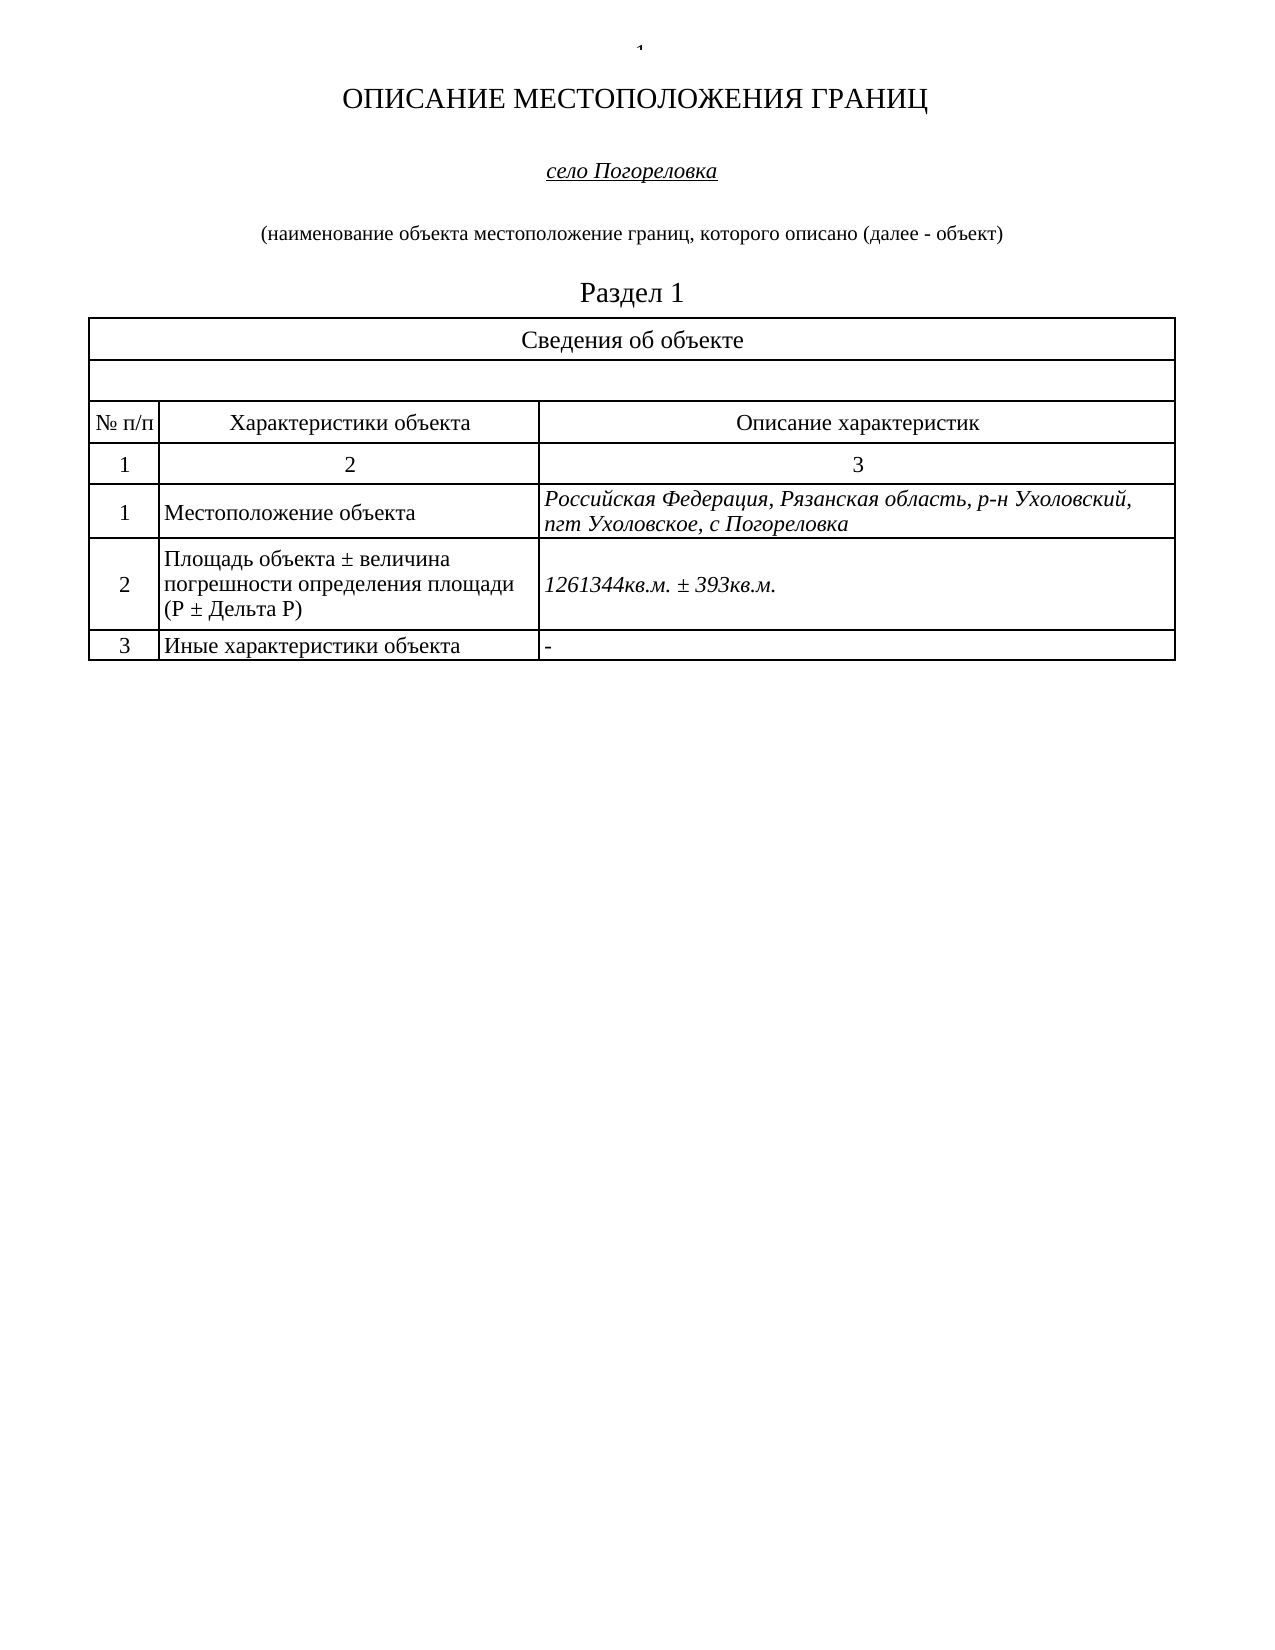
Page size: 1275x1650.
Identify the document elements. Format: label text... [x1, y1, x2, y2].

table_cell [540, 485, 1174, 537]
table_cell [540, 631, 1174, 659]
subtitle ОПИСАНИЕ МЕСТОПОЛОЖЕНИЯ ГРАНИЦ [260, 81, 1010, 115]
subtitle село Погореловка [259, 157, 1004, 183]
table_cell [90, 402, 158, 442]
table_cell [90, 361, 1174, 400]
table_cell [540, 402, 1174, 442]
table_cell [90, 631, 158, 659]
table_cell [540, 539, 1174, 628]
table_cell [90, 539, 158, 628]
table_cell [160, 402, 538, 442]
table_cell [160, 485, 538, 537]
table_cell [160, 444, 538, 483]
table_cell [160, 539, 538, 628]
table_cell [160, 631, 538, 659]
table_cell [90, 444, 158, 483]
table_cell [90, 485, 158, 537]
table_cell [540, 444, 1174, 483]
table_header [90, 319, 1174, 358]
text (наименование объекта местоположение границ, которого описано (далее - объект) [260, 221, 1004, 245]
subtitle Раздел 1 [260, 275, 1004, 309]
